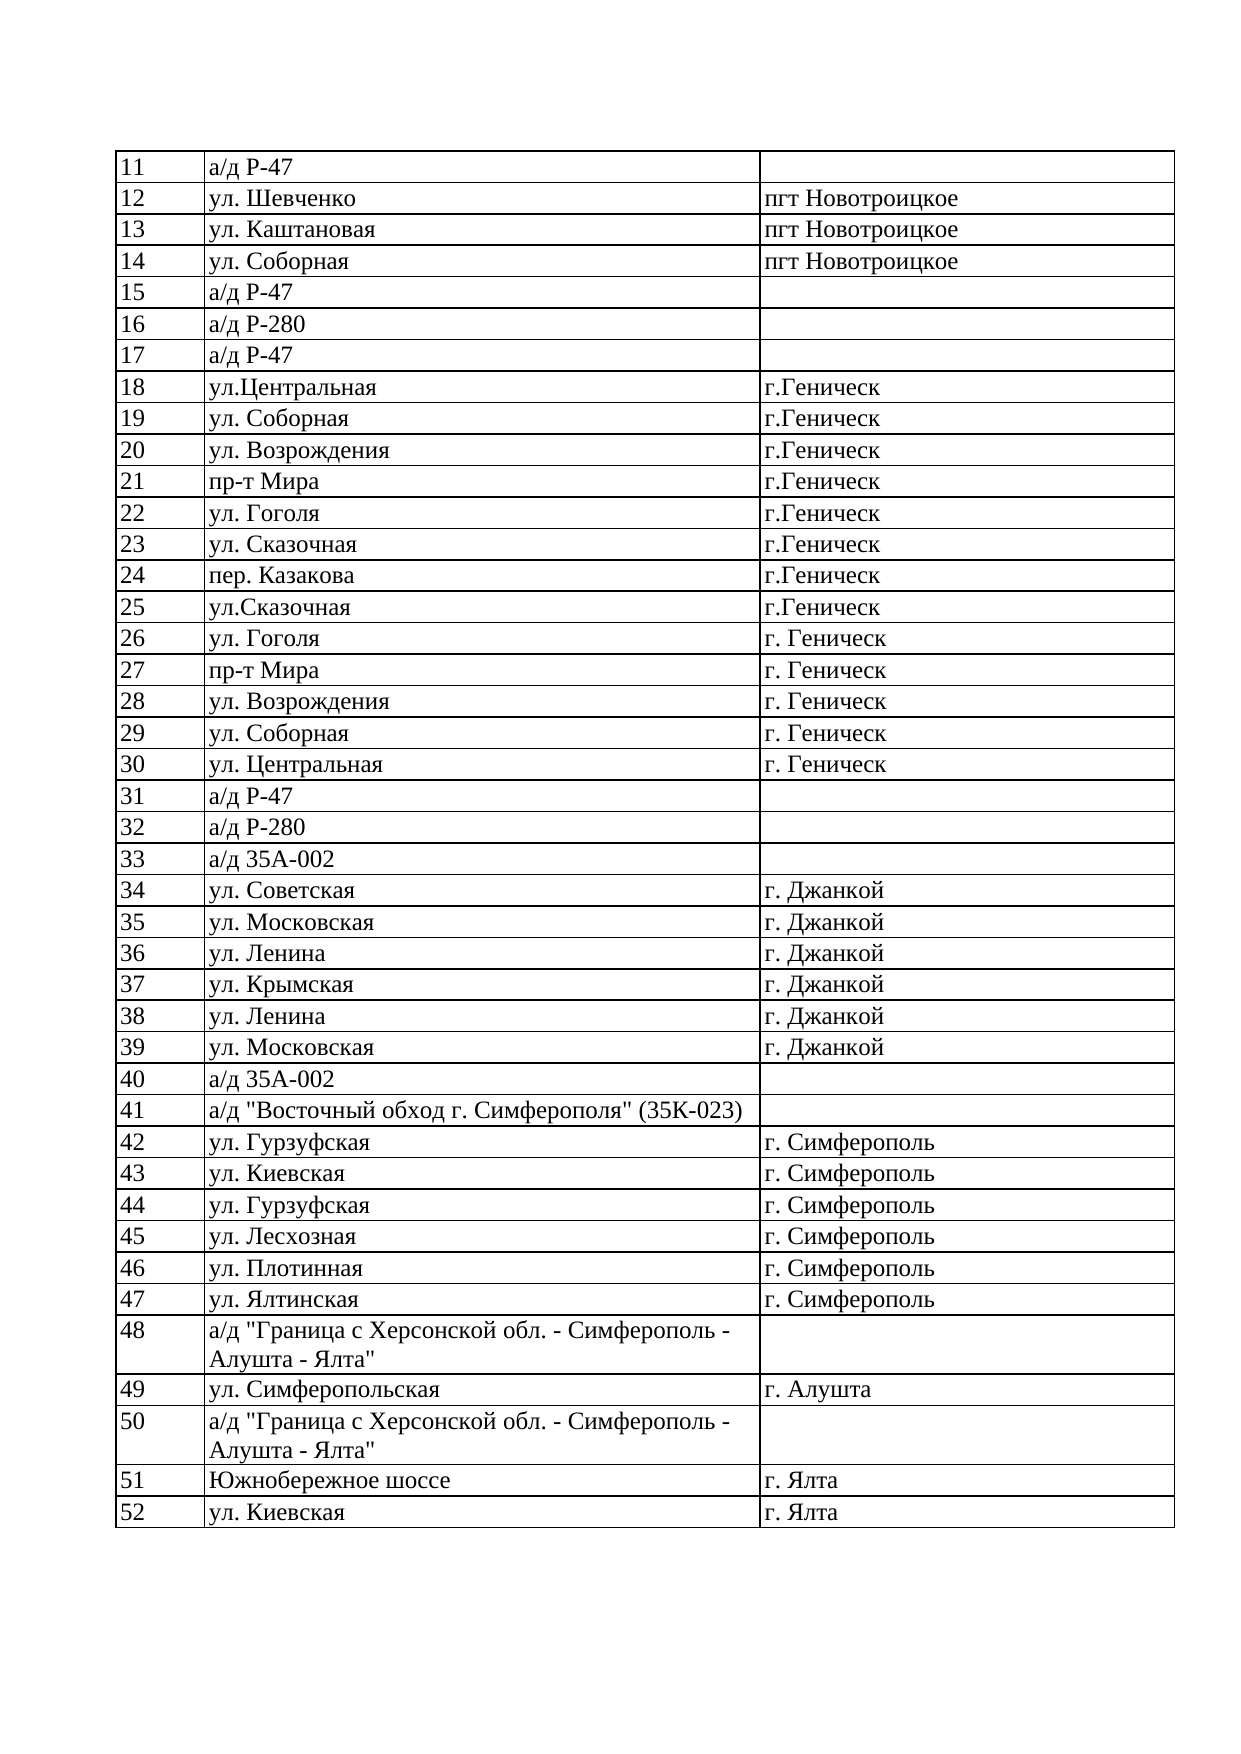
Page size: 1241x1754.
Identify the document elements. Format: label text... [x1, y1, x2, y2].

table_cell [761, 1095, 1174, 1125]
table_cell ул. Лесхозная [205, 1221, 759, 1251]
table_cell [761, 1064, 1174, 1094]
table_cell [761, 1406, 1174, 1463]
table_cell ул. Шевченко [205, 183, 759, 213]
table_cell г. Джанкой [761, 970, 1174, 999]
table_cell ул. Московская [205, 1032, 759, 1062]
table_cell ул. Крымская [205, 970, 759, 999]
table_cell 29 [117, 718, 204, 748]
table_cell 17 [117, 340, 204, 370]
table_cell г. Джанкой [761, 938, 1174, 968]
table_cell 16 [117, 309, 204, 339]
table_cell [761, 812, 1174, 842]
table_cell а/д Р-47 [205, 152, 759, 181]
table_cell ул. Московская [205, 907, 759, 936]
table_cell ул. Соборная [205, 246, 759, 276]
table_cell ул. Киевская [205, 1158, 759, 1188]
table_cell 44 [117, 1190, 204, 1219]
table_cell г.Геническ [761, 592, 1174, 622]
table_cell 15 [117, 277, 204, 307]
table_cell пгт Новотроицкое [761, 215, 1174, 244]
table_cell г. Геническ [761, 655, 1174, 685]
table_cell г. Симферополь [761, 1253, 1174, 1282]
table_cell г. Алушта [761, 1375, 1174, 1404]
table_cell [761, 1316, 1174, 1373]
table_cell г.Геническ [761, 435, 1174, 464]
table_cell г.Геническ [761, 529, 1174, 559]
table_cell 45 [117, 1221, 204, 1251]
table_cell 14 [117, 246, 204, 276]
table_cell [761, 781, 1174, 811]
table_cell а/д Р-280 [205, 812, 759, 842]
table_cell а/д "Граница с Херсонской обл. - Симферополь - Алушта - Ялта" [205, 1316, 759, 1373]
table_cell 46 [117, 1253, 204, 1282]
table_cell г. Геническ [761, 749, 1174, 779]
table_cell 30 [117, 749, 204, 779]
table_cell ул. Каштановая [205, 215, 759, 244]
table_cell г.Геническ [761, 561, 1174, 590]
table_cell 12 [117, 183, 204, 213]
table_cell 41 [117, 1095, 204, 1125]
table_cell г.Геническ [761, 498, 1174, 527]
table_cell ул. Гоголя [205, 623, 759, 653]
table_cell Южнобережное шоссе [205, 1465, 759, 1495]
table_cell а/д 35А-002 [205, 1064, 759, 1094]
table_cell ул. Плотинная [205, 1253, 759, 1282]
table_cell а/д Р-280 [205, 309, 759, 339]
table_cell 11 [117, 152, 204, 181]
table_cell ул. Возрождения [205, 686, 759, 716]
table_cell 20 [117, 435, 204, 464]
table_cell [761, 309, 1174, 339]
table_cell пер. Казакова [205, 561, 759, 590]
table_cell 47 [117, 1284, 204, 1314]
table_cell а/д Р-47 [205, 340, 759, 370]
table_cell г. Ялта [761, 1465, 1174, 1495]
table_cell а/д "Восточный обход г. Симферополя" (35К-023) [205, 1095, 759, 1125]
table_cell [761, 152, 1174, 181]
table_cell 50 [117, 1406, 204, 1463]
table_cell а/д "Граница с Херсонской обл. - Симферополь - Алушта - Ялта" [205, 1406, 759, 1463]
table_cell 40 [117, 1064, 204, 1094]
table_cell 27 [117, 655, 204, 685]
table_cell 22 [117, 498, 204, 527]
table_cell 43 [117, 1158, 204, 1188]
table_cell 21 [117, 466, 204, 496]
table_cell г. Джанкой [761, 1001, 1174, 1031]
table_cell г. Симферополь [761, 1190, 1174, 1219]
table_cell ул. Ленина [205, 1001, 759, 1031]
table_cell 36 [117, 938, 204, 968]
table_cell 28 [117, 686, 204, 716]
table_cell ул. Гурзуфская [205, 1190, 759, 1219]
table_cell г. Джанкой [761, 875, 1174, 905]
table_cell г. Джанкой [761, 907, 1174, 936]
table_cell а/д 35А-002 [205, 844, 759, 873]
table_cell ул. Ленина [205, 938, 759, 968]
table_cell а/д Р-47 [205, 781, 759, 811]
table_cell г.Геническ [761, 372, 1174, 402]
table_cell г. Геническ [761, 718, 1174, 748]
table_cell 23 [117, 529, 204, 559]
table_cell г. Ялта [761, 1497, 1174, 1526]
table_cell 38 [117, 1001, 204, 1031]
table_cell ул. Соборная [205, 403, 759, 433]
table_cell 37 [117, 970, 204, 999]
table_cell 34 [117, 875, 204, 905]
table_cell пр-т Мира [205, 466, 759, 496]
table_cell ул. Симферопольская [205, 1375, 759, 1404]
table_cell 39 [117, 1032, 204, 1062]
table_cell пгт Новотроицкое [761, 183, 1174, 213]
table_cell а/д Р-47 [205, 277, 759, 307]
table_cell г.Геническ [761, 403, 1174, 433]
table_cell 18 [117, 372, 204, 402]
table_cell г. Симферополь [761, 1284, 1174, 1314]
table_cell 33 [117, 844, 204, 873]
table_cell ул. Советская [205, 875, 759, 905]
table_cell 48 [117, 1316, 204, 1373]
table_cell 35 [117, 907, 204, 936]
table_cell ул.Сказочная [205, 592, 759, 622]
table_cell г.Геническ [761, 466, 1174, 496]
table_cell ул. Ялтинская [205, 1284, 759, 1314]
table_cell ул.Центральная [205, 372, 759, 402]
table_cell ул. Возрождения [205, 435, 759, 464]
table_cell пгт Новотроицкое [761, 246, 1174, 276]
table_cell г. Симферополь [761, 1221, 1174, 1251]
table_cell 42 [117, 1127, 204, 1157]
table_cell 31 [117, 781, 204, 811]
table_cell ул. Центральная [205, 749, 759, 779]
table_cell пр-т Мира [205, 655, 759, 685]
table_cell ул. Гоголя [205, 498, 759, 527]
table_cell 49 [117, 1375, 204, 1404]
table_cell г. Симферополь [761, 1158, 1174, 1188]
table_cell ул. Соборная [205, 718, 759, 748]
table_cell 13 [117, 215, 204, 244]
table_cell г. Геническ [761, 623, 1174, 653]
table_cell г. Джанкой [761, 1032, 1174, 1062]
table_cell 51 [117, 1465, 204, 1495]
table_cell 24 [117, 561, 204, 590]
table_cell г. Симферополь [761, 1127, 1174, 1157]
table_cell [761, 844, 1174, 873]
table_cell ул. Сказочная [205, 529, 759, 559]
table_cell [761, 277, 1174, 307]
table_cell ул. Киевская [205, 1497, 759, 1526]
table_cell 19 [117, 403, 204, 433]
table_cell 26 [117, 623, 204, 653]
table_cell г. Геническ [761, 686, 1174, 716]
table_cell ул. Гурзуфская [205, 1127, 759, 1157]
table_cell 52 [117, 1497, 204, 1526]
table_cell [761, 340, 1174, 370]
table_cell 25 [117, 592, 204, 622]
table_cell 32 [117, 812, 204, 842]
